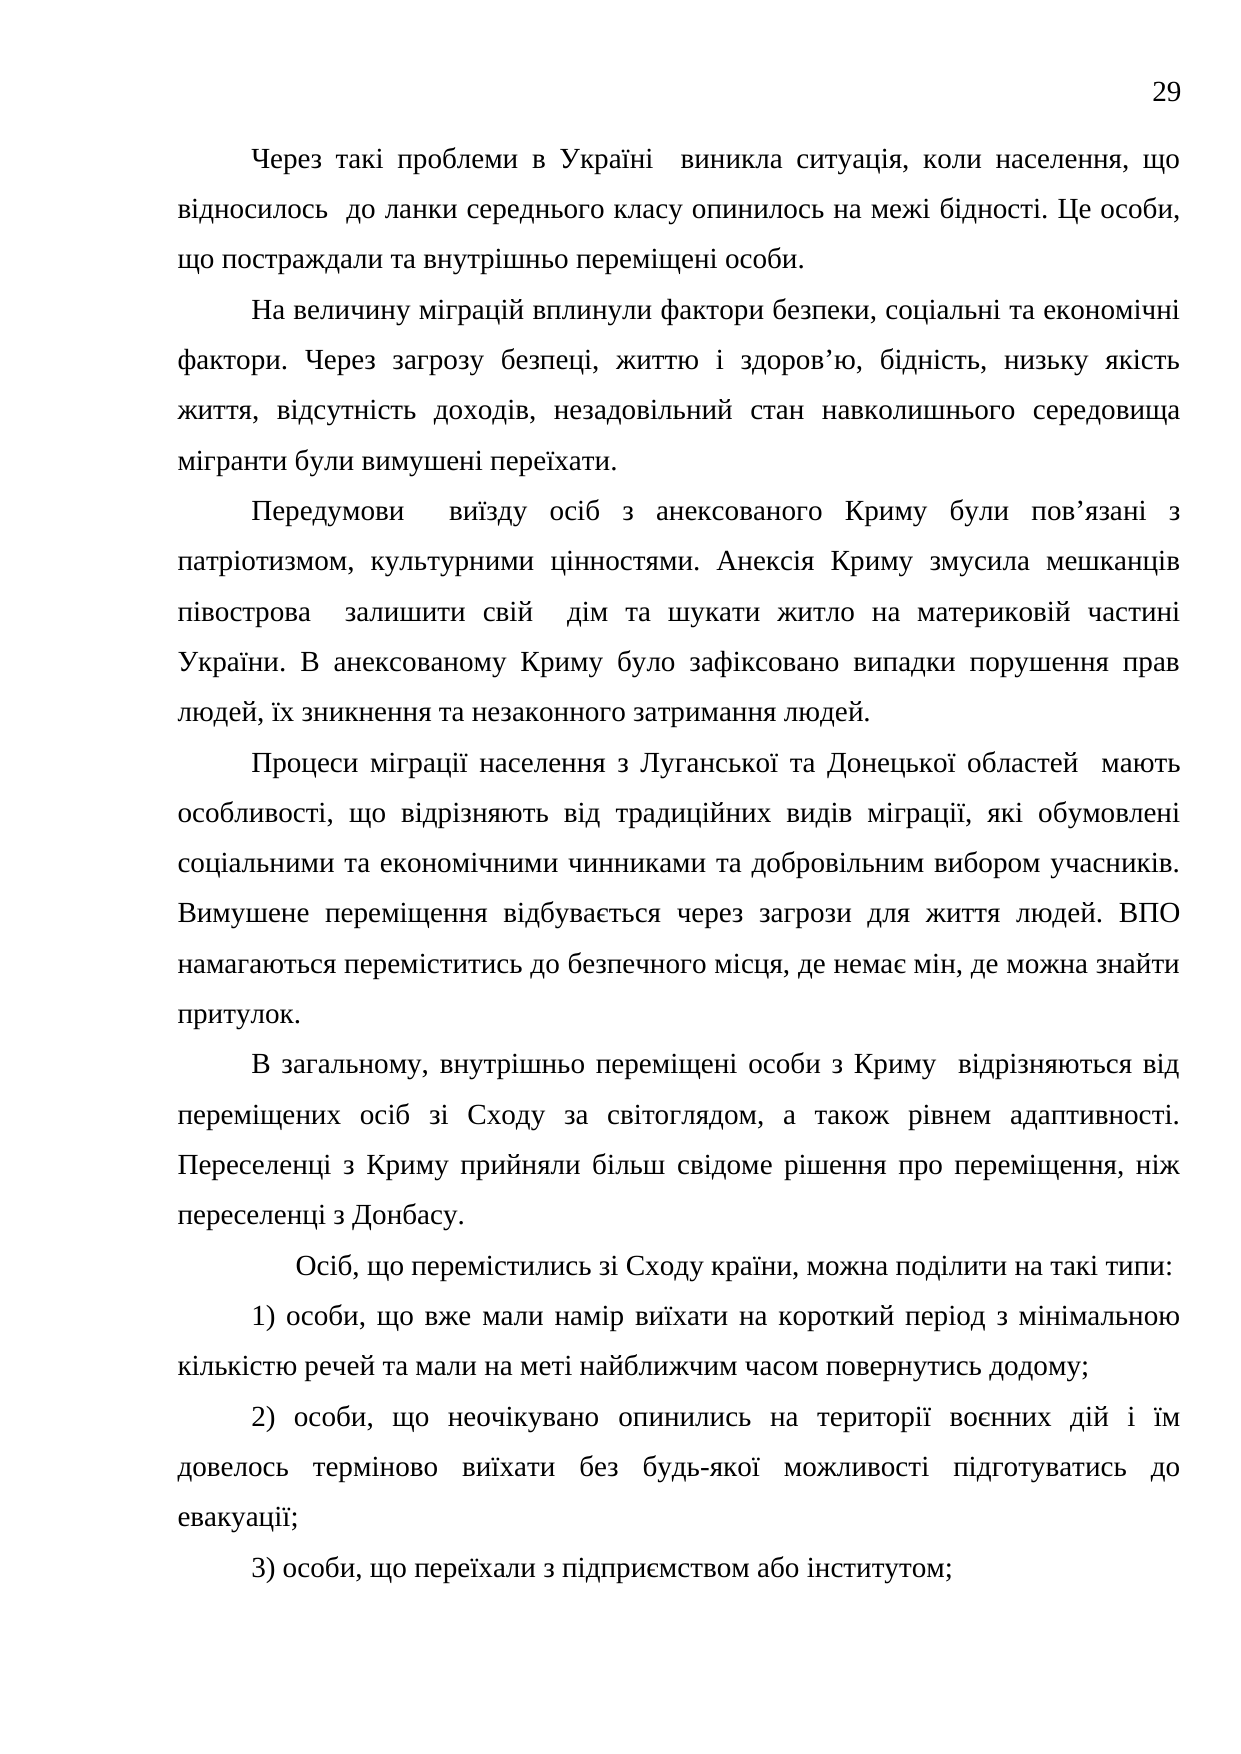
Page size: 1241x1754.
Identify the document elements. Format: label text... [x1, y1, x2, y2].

text 3) особи, що переїхали з підприємством або інститутом; [177, 1550, 1181, 1583]
list 1) особи, що вже мали намір виїхати на короткий період з мінімальною кількістю речей та мали на меті найближчим часом повернутись додому; [177, 1298, 1181, 1382]
list 2) особи, що неочікувано опинились на території воєнних дій і їм довелось терміново виїхати без будь-якої можливості підготуватись до евакуації; [177, 1399, 1181, 1533]
text Передумови виїзду осіб з анексованого Криму були пов’язані з патріотизмом, культурними цінностями. Анексія Криму змусила мешканців півострова залишити свій дім та шукати житло на материковій частині України. В анексованому Криму було зафіксовано випадки порушення прав людей, їх зникнення та незаконного затримання людей. [177, 493, 1181, 728]
text На величину міграцій вплинули фактори безпеки, соціальні та економічні фактори. Через загрозу безпеці, життю і здоров’ю, бідність, низьку якість життя, відсутність доходів, незадовільний стан навколишнього середовища мігранти були вимушені переїхати. [177, 292, 1181, 476]
text Осіб, що перемістились зі Сходу країни, можна поділити на такі типи: [177, 1248, 1181, 1281]
text Через такі проблеми в Україні виникла ситуація, коли населення, що відносилось до ланки середнього класу опинилось на межі бідності. Це особи, що постраждали та внутрішньо переміщені особи. [177, 141, 1181, 275]
text В загальному, внутрішньо переміщені особи з Криму відрізняються від переміщених осіб зі Сходу за світоглядом, а також рівнем адаптивності. Переселенці з Криму прийняли більш свідоме рішення про переміщення, ніж переселенці з Донбасу. [177, 1047, 1181, 1231]
text Процеси міграції населення з Луганської та Донецької областей мають особливості, що відрізняють від традиційних видів міграції, які обумовлені соціальними та економічними чинниками та добровільним вибором учасників. Вимушене переміщення відбувається через загрози для життя людей. ВПО намагаються переміститись до безпечного місця, де немає мін, де можна знайти притулок. [177, 745, 1181, 1030]
